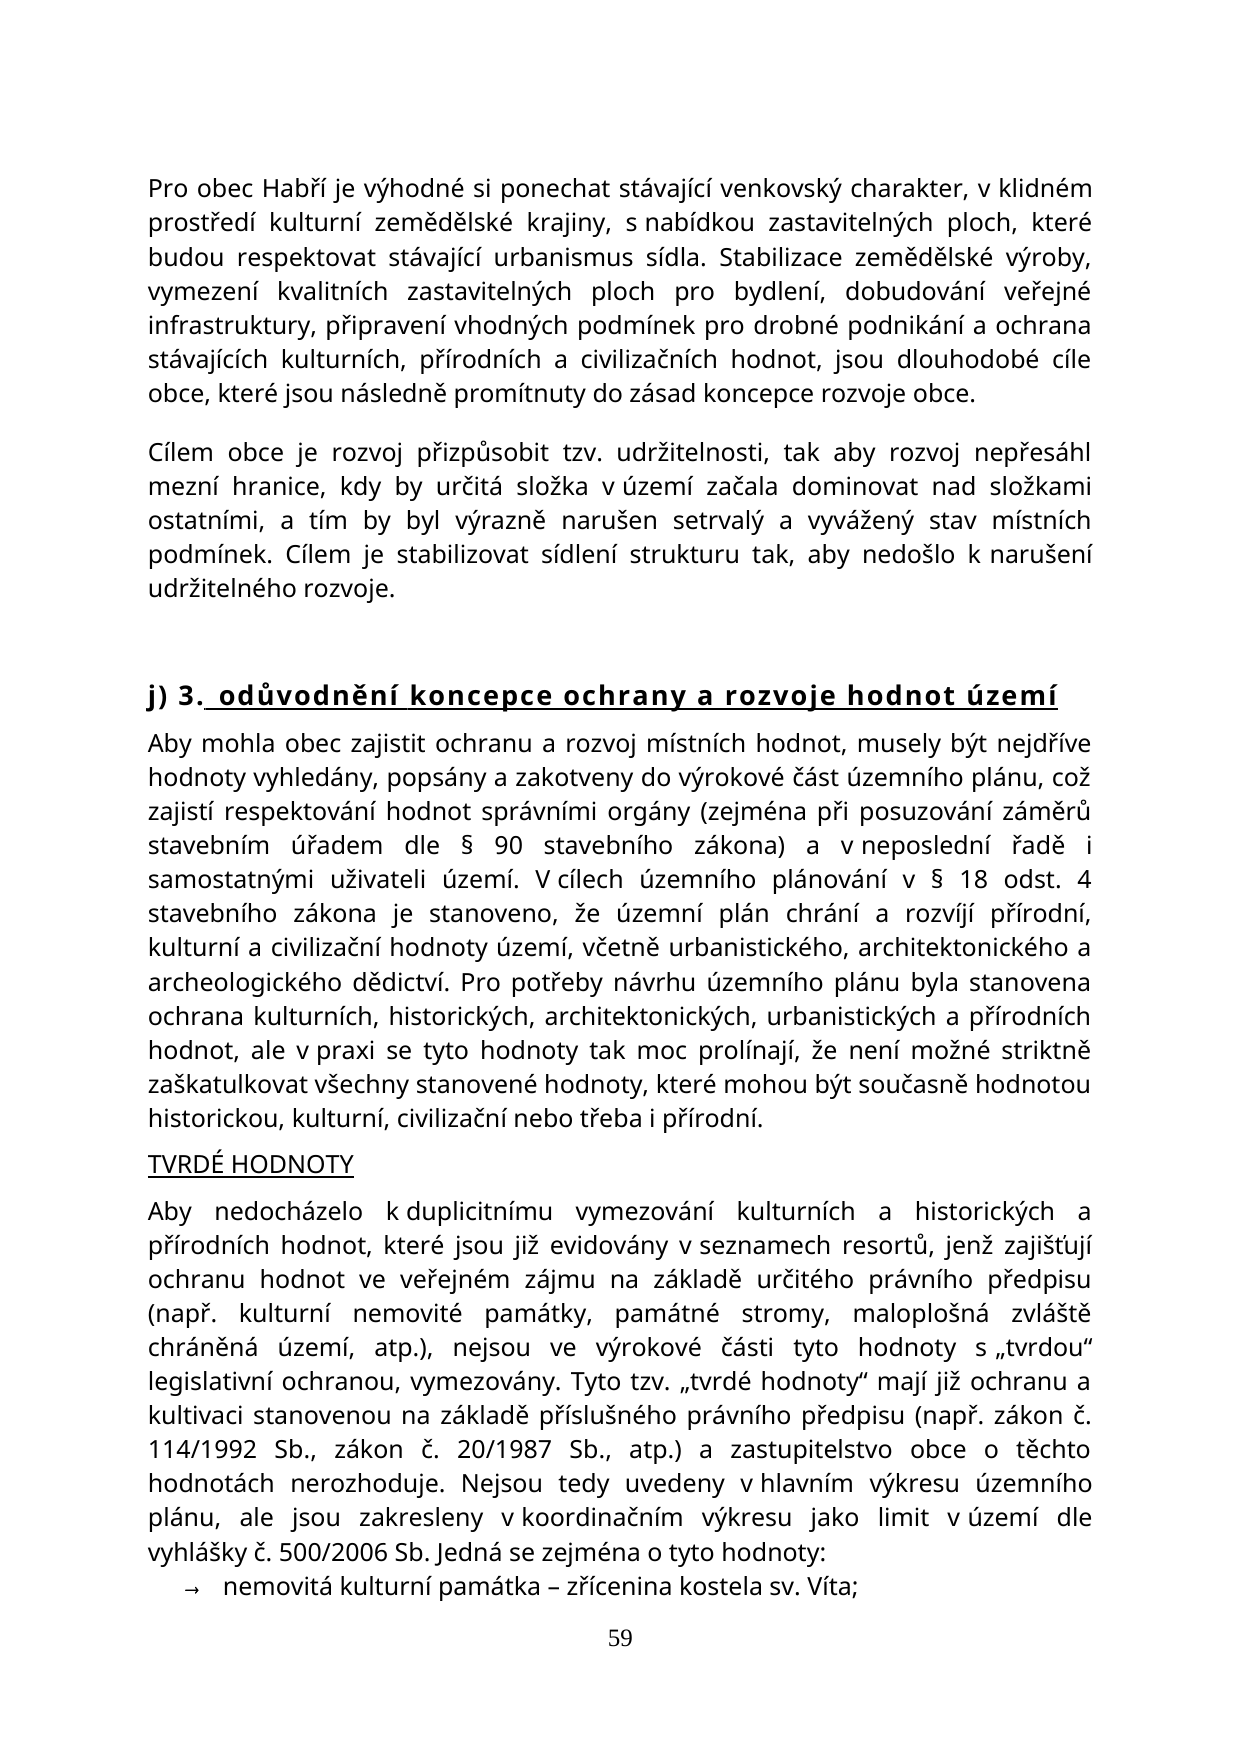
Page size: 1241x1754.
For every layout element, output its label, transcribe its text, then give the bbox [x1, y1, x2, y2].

text Cílem obce je rozvoj přizpůsobit tzv. udržitelnosti, tak aby rozvoj nepřesáhl mezní hranice, kdy by určitá složka v území začala dominovat nad složkami ostatními, a tím by byl výrazně narušen setrvalý a vyvážený stav místních podmínek. Cílem je stabilizovat sídlení strukturu tak, aby nedošlo k narušení udržitelného rozvoje. [148, 434, 1092, 605]
text Aby nedocházelo k duplicitnímu vymezování kulturních a historických a přírodních hodnot, které jsou již evidovány v seznamech resortů, jenž zajišťují ochranu hodnot ve veřejném zájmu na základě určitého právního předpisu (např. kulturní nemovité památky, památné stromy, maloplošná zvláště chráněná území, atp.), nejsou ve výrokové části tyto hodnoty s „tvrdou“ legislativní ochranou, vymezovány. Tyto tzv. „tvrdé hodnoty“ mají již ochranu a kultivaci stanovenou na základě příslušného právního předpisu (např. zákon č. 114/1992 Sb., zákon č. 20/1987 Sb., atp.) a zastupitelstvo obce o těchto hodnotách nerozhoduje. Nejsou tedy uvedeny v hlavním výkresu územního plánu, ale jsou zakresleny v koordinačním výkresu jako limit v území dle vyhlášky č. 500/2006 Sb. Jedná se zejména o tyto hodnoty: [148, 1193, 1092, 1568]
list odůvodnění koncepce ochrany a rozvoje hodnot území [148, 676, 1092, 713]
text Aby mohla obec zajistit ochranu a rozvoj místních hodnot, musely být nejdříve hodnoty vyhledány, popsány a zakotveny do výrokové část územního plánu, což zajistí respektování hodnot správními orgány (zejména při posuzování záměrů stavebním úřadem dle § 90 stavebního zákona) a v neposlední řadě i samostatnými uživateli území. V cílech územního plánování v § 18 odst. 4 stavebního zákona je stanoveno, že územní plán chrání a rozvíjí přírodní, kulturní a civilizační hodnoty území, včetně urbanistického, architektonického a archeologického dědictví. Pro potřeby návrhu územního plánu byla stanovena ochrana kulturních, historických, architektonických, urbanistických a přírodních hodnot, ale v praxi se tyto hodnoty tak moc prolínají, že není možné striktně zaškatulkovat všechny stanovené hodnoty, které mohou být současně hodnotou historickou, kulturní, civilizační nebo třeba i přírodní. [148, 726, 1092, 1134]
text Pro obec Habří je výhodné si ponechat stávající venkovský charakter, v klidném prostředí kulturní zemědělské krajiny, s nabídkou zastavitelných ploch, které budou respektovat stávající urbanismus sídla. Stabilizace zemědělské výroby, vymezení kvalitních zastavitelných ploch pro bydlení, dobudování veřejné infrastruktury, připravení vhodných podmínek pro drobné podnikání a ochrana stávajících kulturních, přírodních a civilizačních hodnot, jsou dlouhodobé cíle obce, které jsou následně promítnuty do zásad koncepce rozvoje obce. [148, 171, 1092, 409]
text TVRDÉ HODNOTY [148, 1147, 1092, 1181]
list nemovitá kulturní památka – zřícenina kostela sv. Víta; [185, 1568, 1092, 1602]
